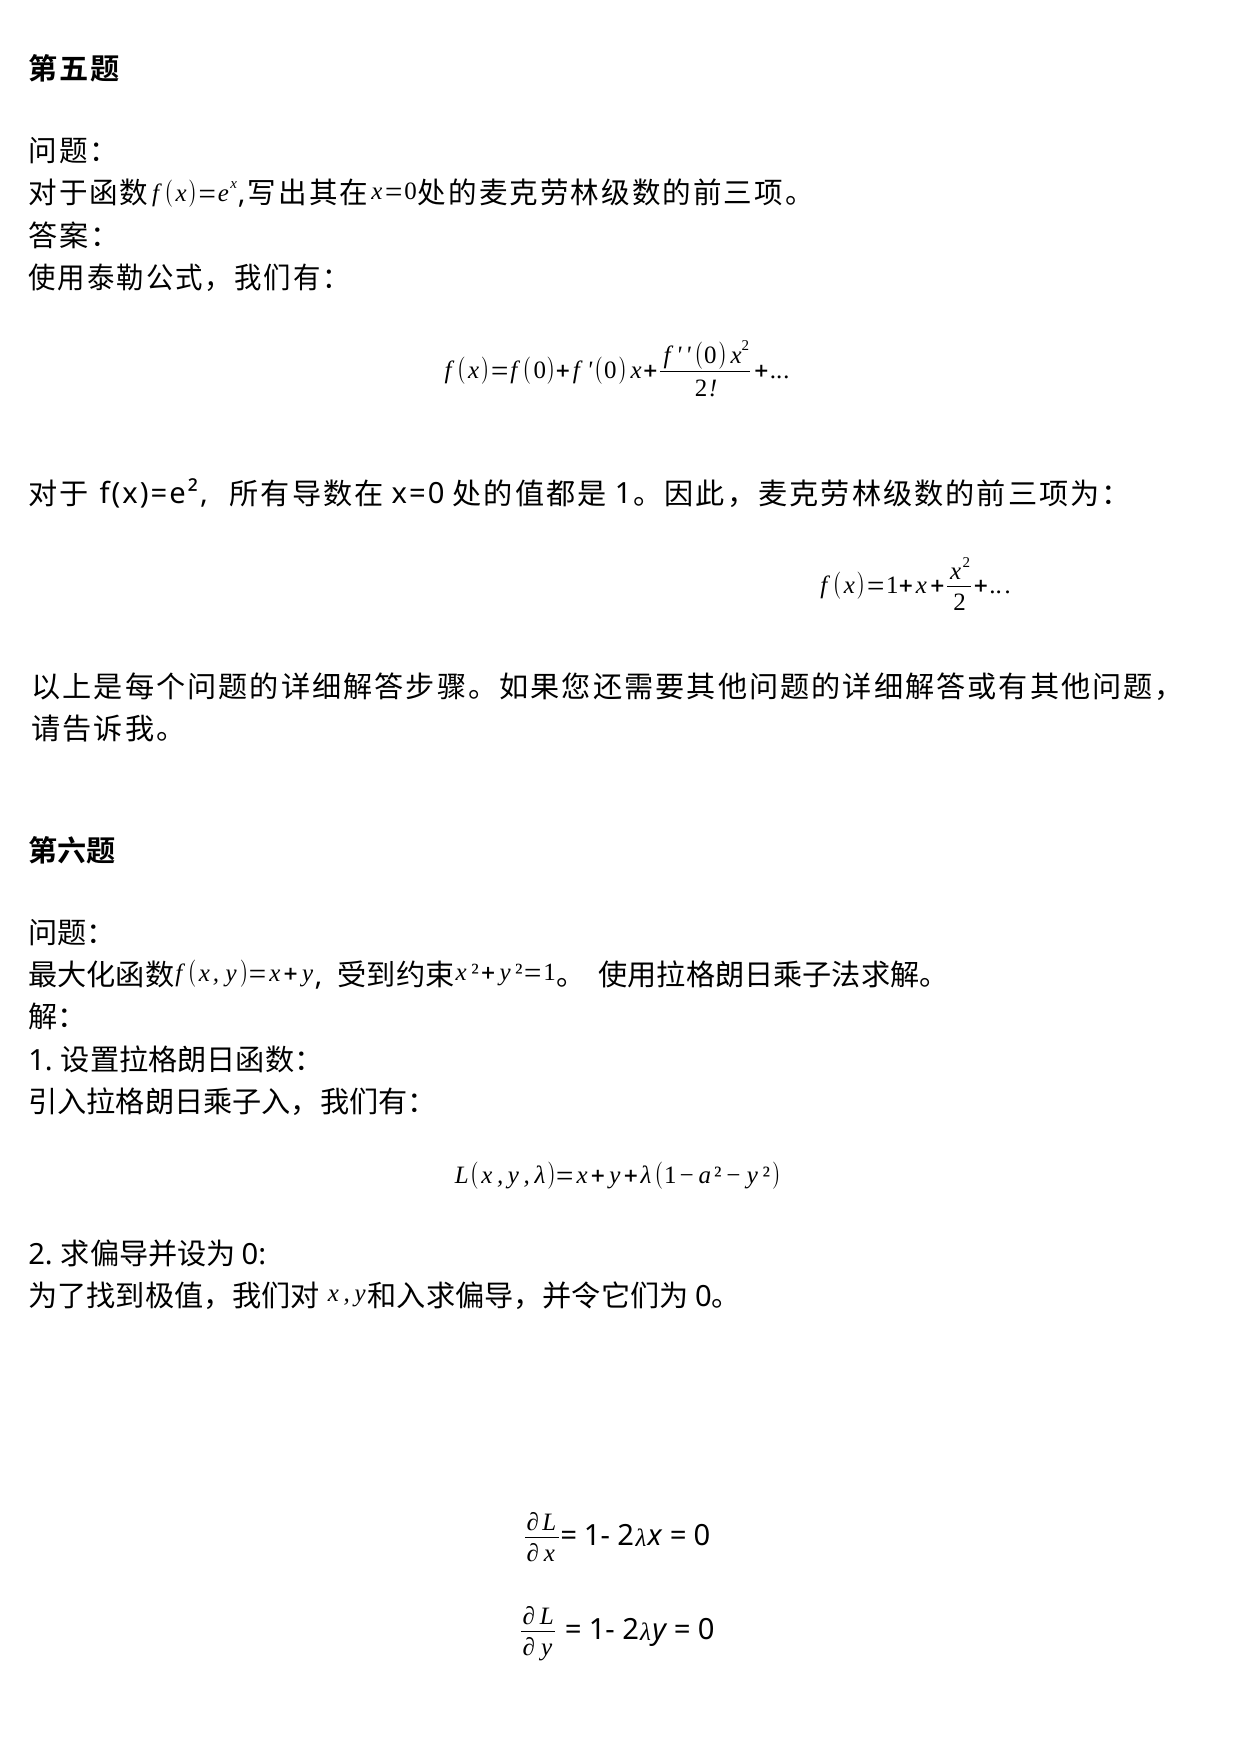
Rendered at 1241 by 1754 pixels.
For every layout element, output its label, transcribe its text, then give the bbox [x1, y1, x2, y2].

text 问题： [28, 128, 1205, 170]
list 引入拉格朗日乘子入，我们有： [28, 1078, 1205, 1121]
text 最大化函数, 受到约束。 使用拉格朗日乘子法求解。 [28, 951, 1205, 994]
text 以上是每个问题的详细解答步骤。如果您还需要其他问题的详细解答或有其他问题，请告诉我。 [31, 663, 1205, 748]
text 第六题 [28, 827, 1205, 869]
list 求偏导并设为0: [28, 1230, 1205, 1273]
text 对于函数,写出其在处的麦克劳林级数的前三项。 [28, 170, 1205, 212]
text 对于 f(x)=e², 所有导数在x=0处的值都是1。因此，麦克劳林级数的前三项为： [28, 436, 1205, 513]
list 为了找到极值，我们对 和入求偏导，并令它们为 0。 [28, 1273, 1205, 1315]
text = 1- 2y = 0 [28, 1567, 1205, 1661]
text 使用泰勒公式，我们有： [28, 254, 1205, 297]
text 问题： [28, 909, 1205, 951]
text 答案： [28, 212, 1205, 254]
text = 1- 2x = 0 [28, 1508, 1205, 1567]
text 解： [28, 994, 1205, 1036]
list 设置拉格朗日函数： [28, 1036, 1205, 1078]
text 第五题 [28, 46, 1205, 88]
